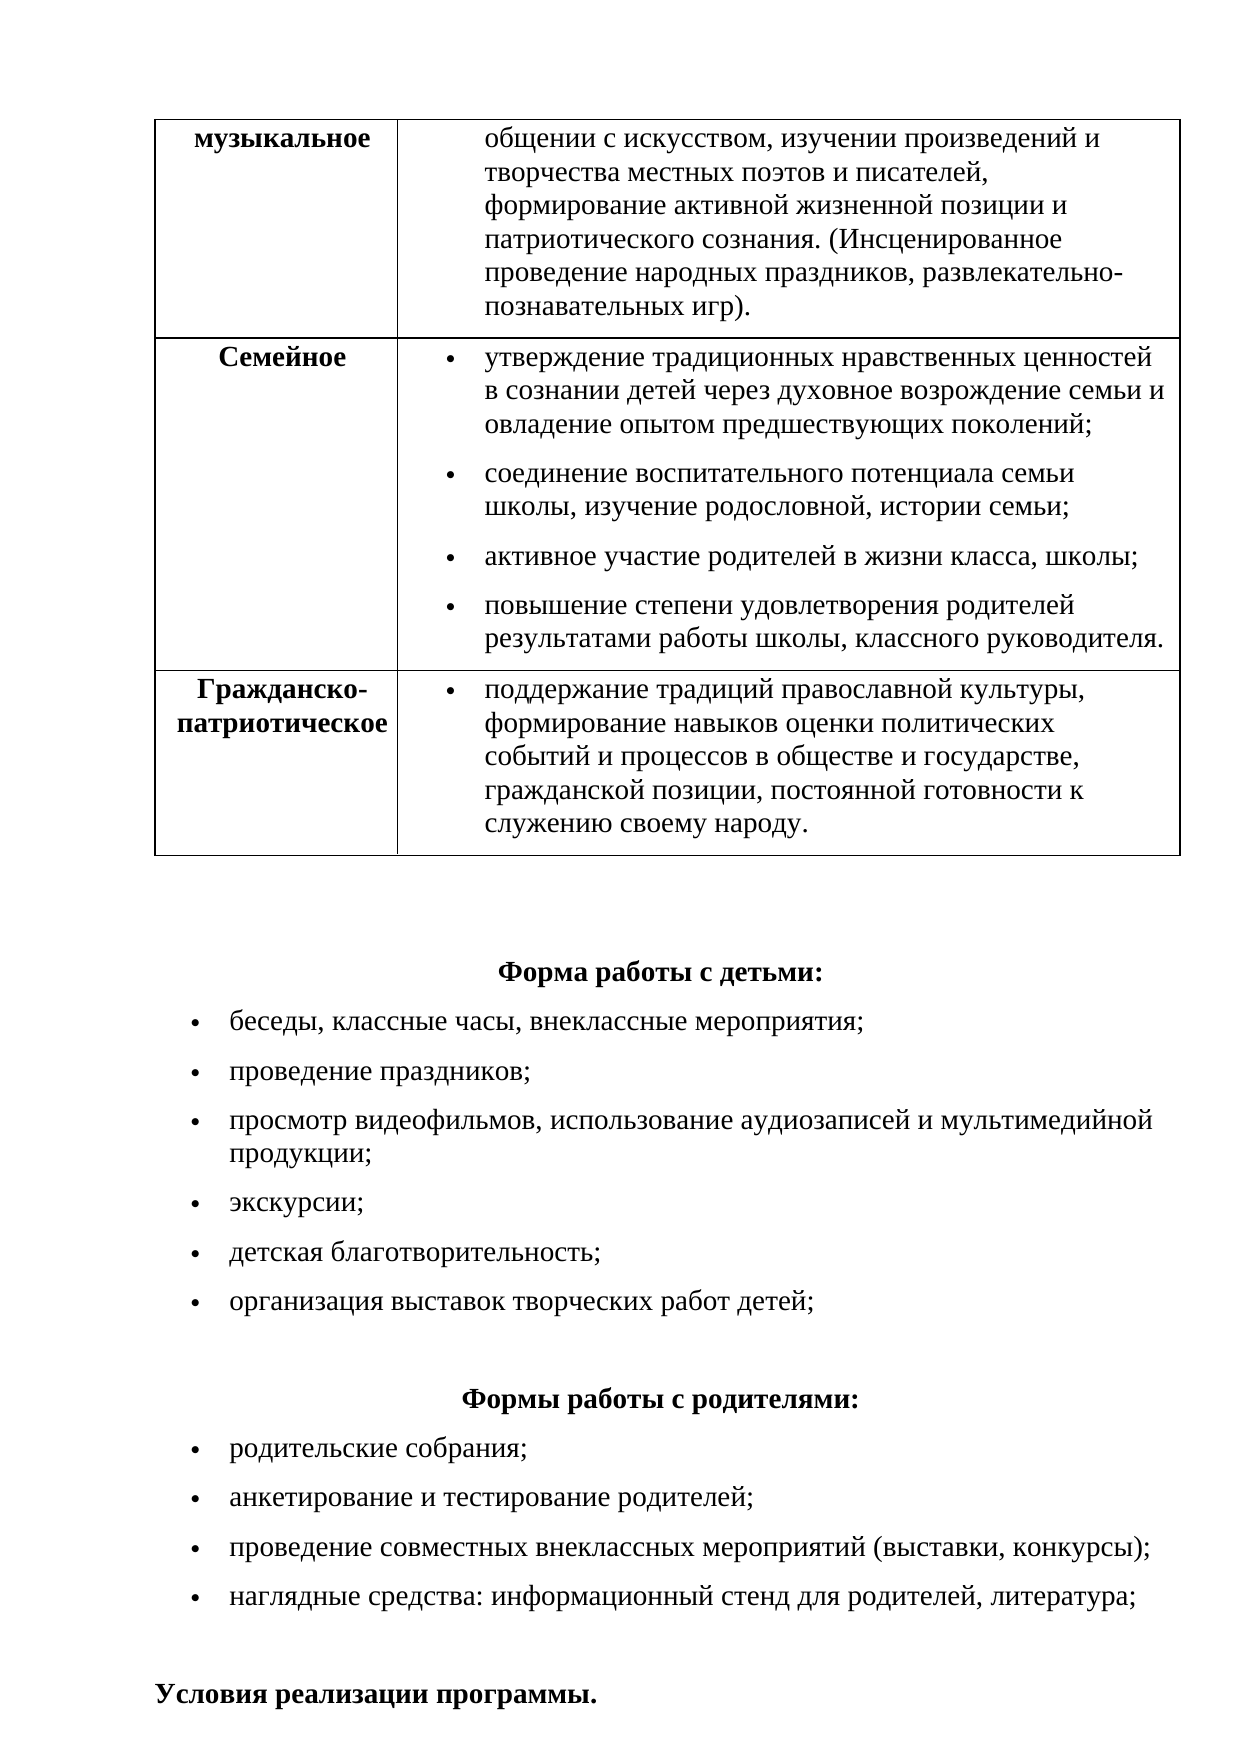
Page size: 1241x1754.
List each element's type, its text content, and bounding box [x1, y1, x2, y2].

list проведение совместных внеклассных мероприятий (выставки, конкурсы); [192, 1529, 1167, 1562]
list анкетирование и тестирование родителей; [192, 1479, 1167, 1513]
list детская благотворительность; [192, 1234, 1167, 1267]
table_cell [156, 120, 397, 337]
list родительские собрания; [192, 1430, 1167, 1464]
table_cell поддержание традиций православной культуры, формирование навыков оценки политических событий и процессов в обществе и государстве, гражданской позиции, постоянной готовности к служению своему народу. [398, 671, 1179, 854]
table_cell утверждение традиционных нравственных ценностей в сознании детей через духовное возрождение семьи и овладение опытом предшествующих поколений; соединение воспитательного потенциала семьи школы, изучение родословной, истории семьи; активное участие родителей в жизни класса, школы; повышение степени удовлетворения родителей результатами работы школы, классного руководителя. [398, 339, 1179, 669]
list наглядные средства: информационный стенд для родителей, литература; [192, 1578, 1167, 1611]
text Условия реализации программы. [154, 1676, 1167, 1710]
table_cell Семейное [156, 339, 397, 669]
list просмотр видеофильмов, использование аудиозаписей и мультимедийной продукции; [192, 1102, 1167, 1169]
table_cell Гражданско-патриотическое [156, 671, 397, 854]
text Формы работы с родителями: [154, 1381, 1167, 1415]
text Форма работы с детьми: [154, 954, 1167, 988]
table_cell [398, 120, 1179, 337]
list экскурсии; [192, 1184, 1167, 1218]
list беседы, классные часы, внеклассные мероприятия; [192, 1003, 1167, 1037]
list проведение праздников; [192, 1053, 1167, 1086]
list организация выставок творческих работ детей; [192, 1283, 1167, 1316]
